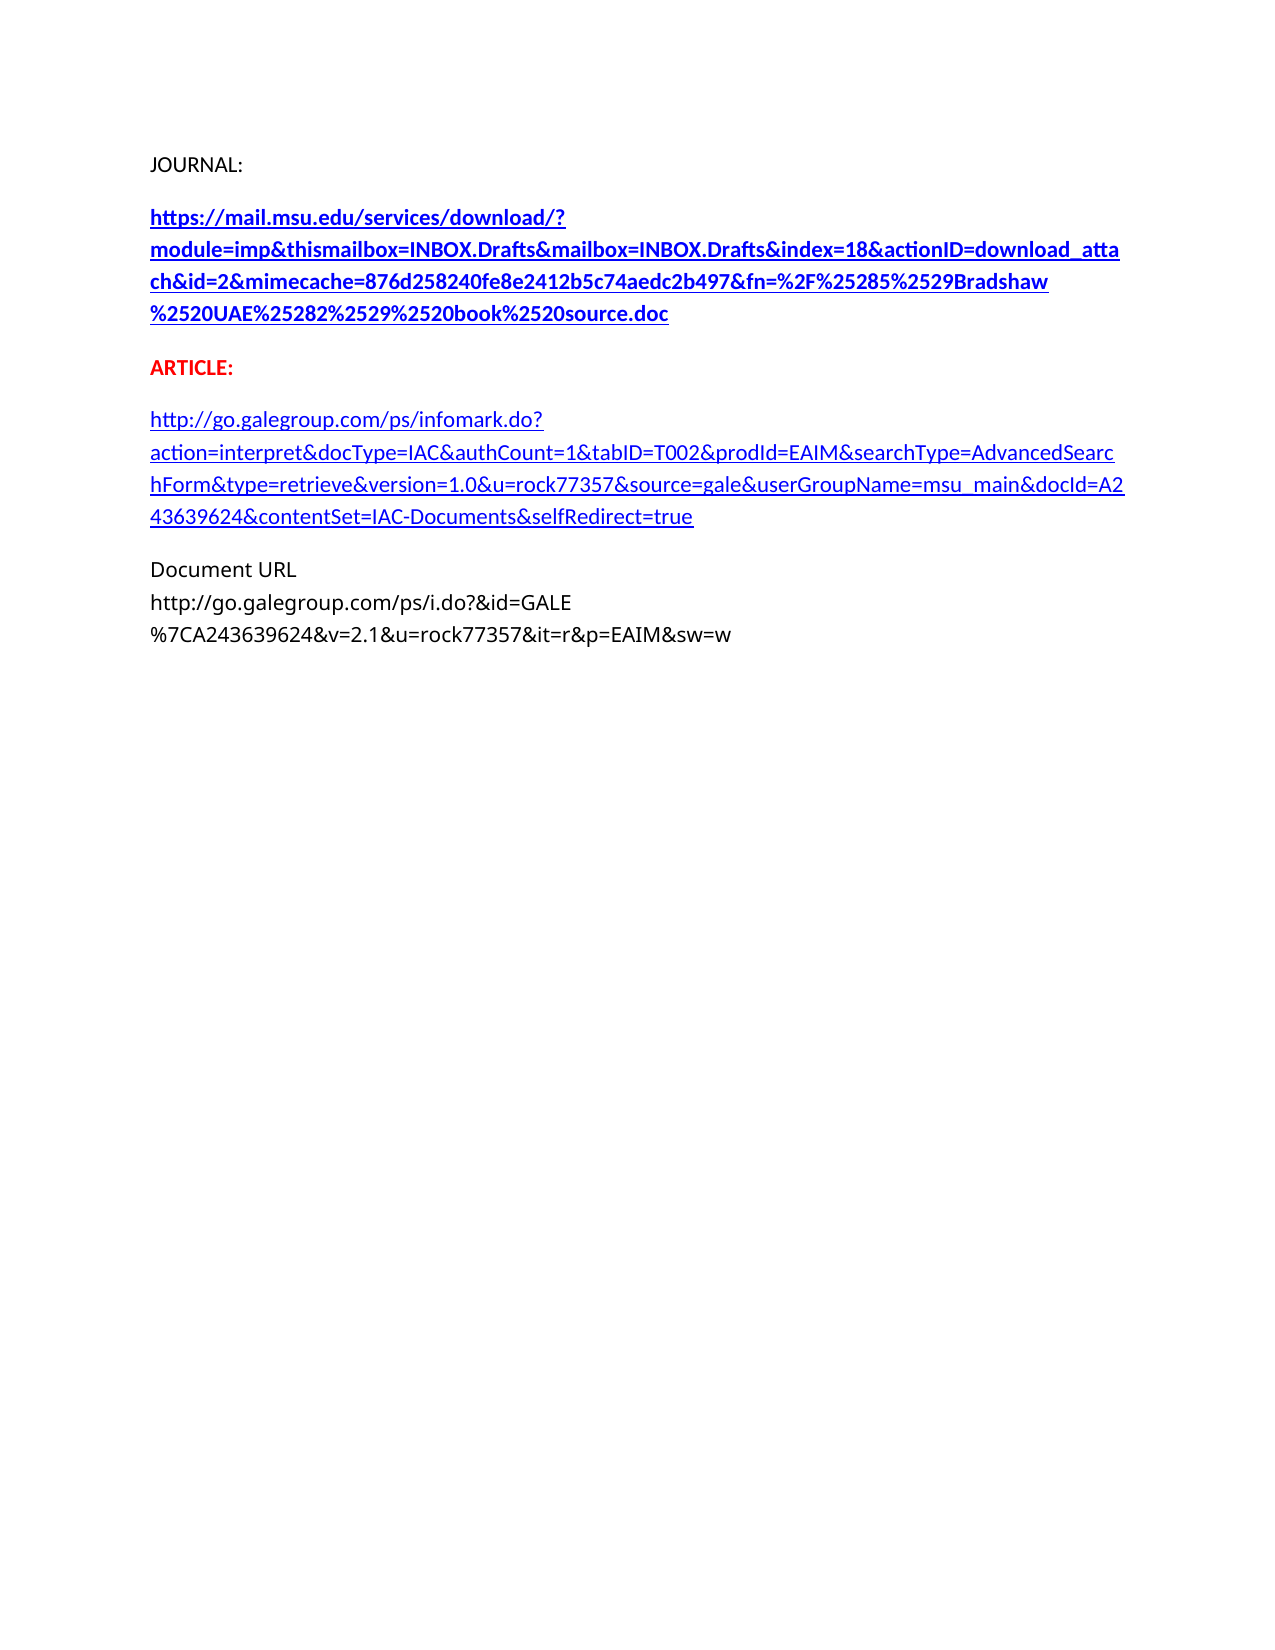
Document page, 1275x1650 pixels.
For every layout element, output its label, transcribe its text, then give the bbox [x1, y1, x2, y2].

text https://mail.msu.edu/services/download/?module=imp&thismailbox=INBOX.Drafts&mailbox=INBOX.Drafts&index=18&actionID=download_attach&id=2&mimecache=876d258240fe8e2412b5c74aedc2b497&fn=%2F%25285%2529Bradshaw%2520UAE%25282%2529%2520book%2520source.doc [150, 203, 1125, 328]
text http://go.galegroup.com/ps/infomark.do?action=interpret&docType=IAC&authCount=1&tabID=T002&prodId=EAIM&searchType=AdvancedSearchForm&type=retrieve&version=1.0&u=rock77357&source=gale&userGroupName=msu_main&docId=A243639624&contentSet=IAC-Documents&selfRedirect=true [150, 406, 1125, 494]
text http://go.galegroup.com/ps/infomark.do?action=interpret&docType=IAC&authCount=1&tabID=T002&prodId=EAIM&searchType=AdvancedSearchForm&type=retrieve&version=1.0&u=rock77357&source=gale&userGroupName=msu_main&docId=A243639624&contentSet=IAC-Documents&selfRedirect=true [150, 496, 1125, 530]
text Document URL http://go.galegroup.com/ps/i.do?&id=GALE%7CA243639624&v=2.1&u=rock77357&it=r&p=EAIM&sw=w [150, 555, 1125, 649]
text ARTICLE: [150, 353, 1125, 381]
text JOURNAL: [150, 150, 1125, 178]
